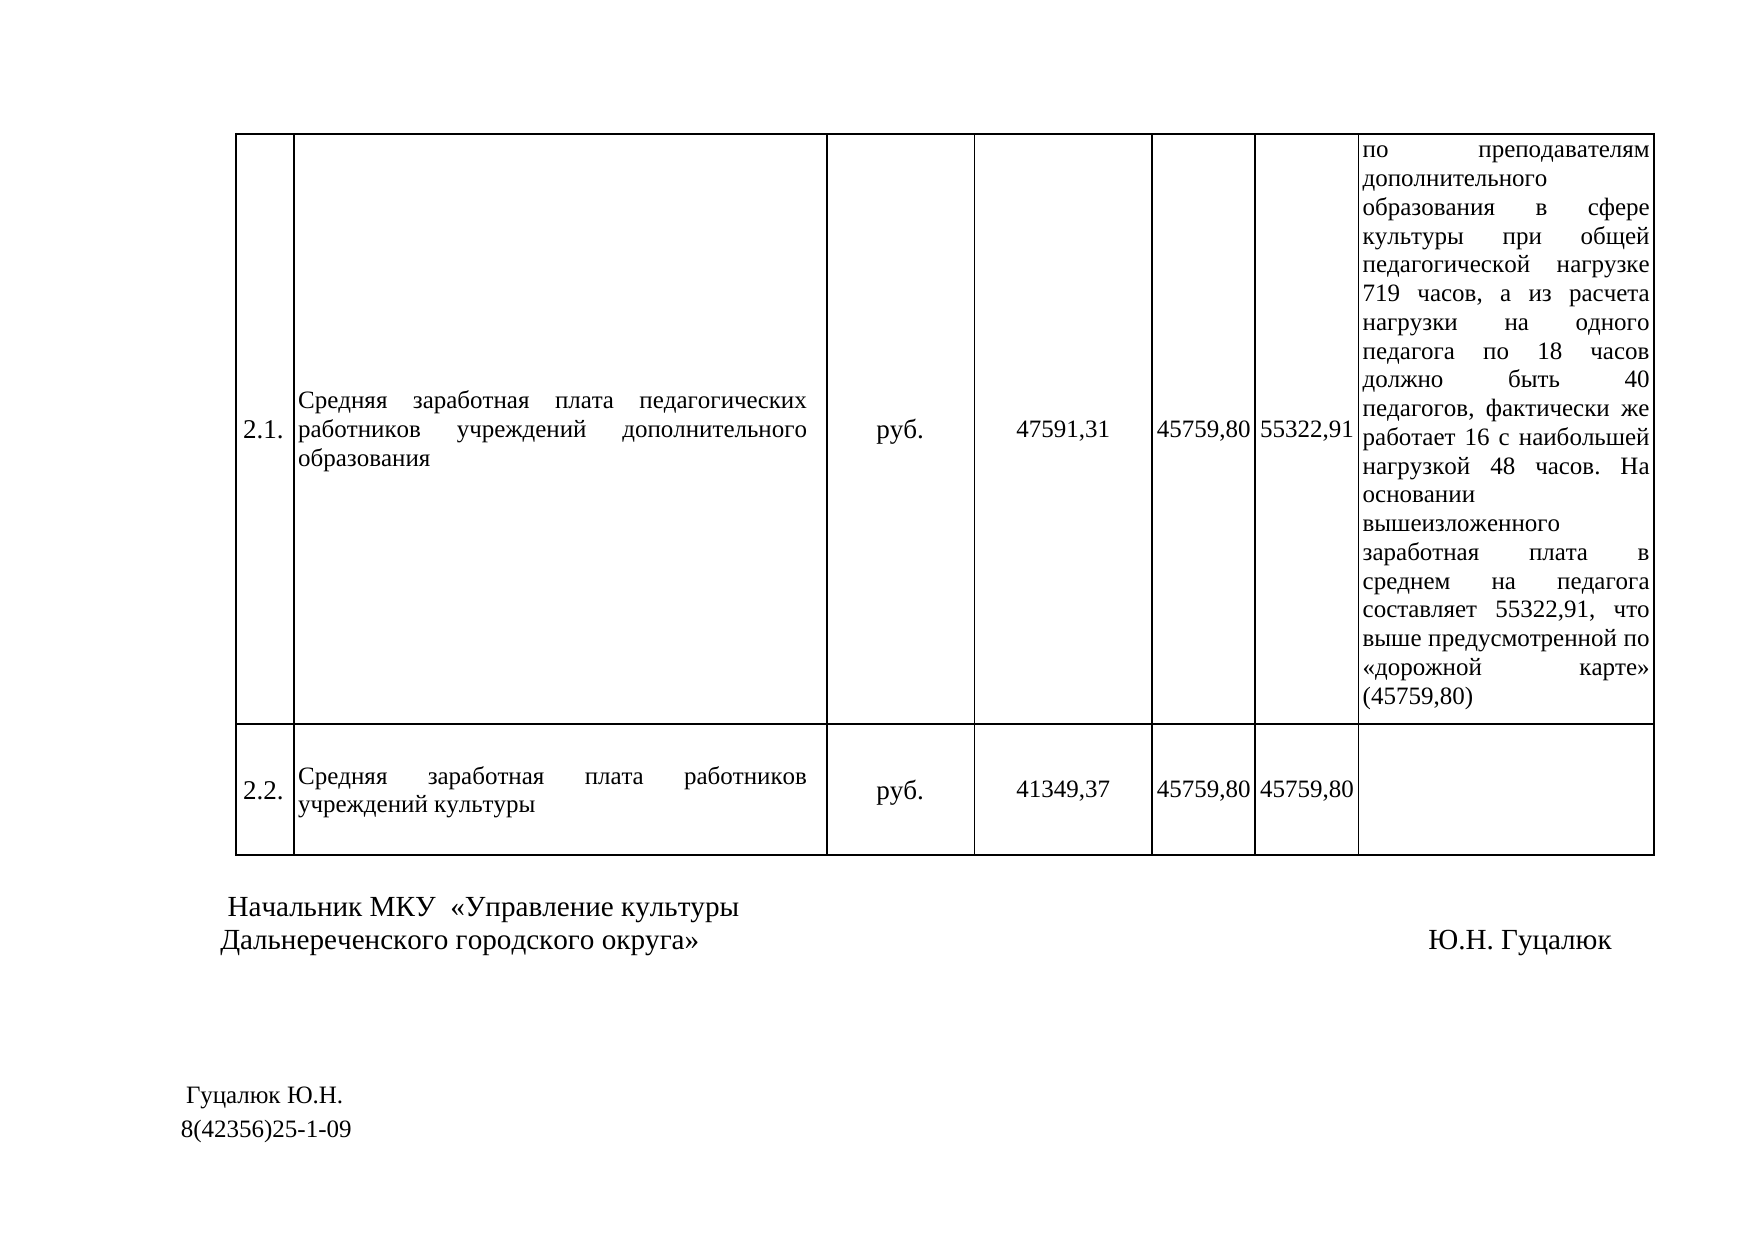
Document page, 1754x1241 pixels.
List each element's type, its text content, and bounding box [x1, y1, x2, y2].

table_cell 45759,80 [1153, 135, 1254, 723]
table_cell руб. [828, 725, 974, 854]
table_cell 55322,91 [1256, 135, 1358, 723]
text Дальнереченского городского округа» Ю.Н. Гуцалюк [118, 923, 1636, 956]
table_cell [1359, 725, 1653, 854]
table_cell 45759,80 [1153, 725, 1254, 854]
table_cell Средняя заработная плата педагогических работников учреждений дополнительного образования [295, 135, 826, 723]
table_cell 2.2. [237, 725, 293, 854]
table_cell руб. [828, 135, 974, 723]
table_cell 45759,80 [1256, 725, 1358, 854]
text Начальник МКУ «Управление культуры [118, 889, 1636, 923]
table_cell 47591,31 [975, 135, 1151, 723]
table_cell Средняя заработная плата работников учреждений культуры [295, 725, 826, 854]
table_cell 41349,37 [975, 725, 1151, 854]
text Гуцалюк Ю.Н. [118, 1077, 1636, 1110]
table_cell 2.1. [237, 135, 293, 723]
table_cell по преподавателям дополнительного образования в сфере культуры при общей педагогической нагрузке 719 часов, а из расчета нагрузки на одного педагога по 18 часов должно быть 40 педагогов, фактически же работает 16 с наибольшей нагрузкой 48 часов. На основании вышеизложенного заработная плата в среднем на педагога составляет 55322,91, что выше предусмотренной по «дорожной карте» (45759,80) [1359, 135, 1653, 723]
text 8(42356)25-1-09 [118, 1110, 1636, 1144]
